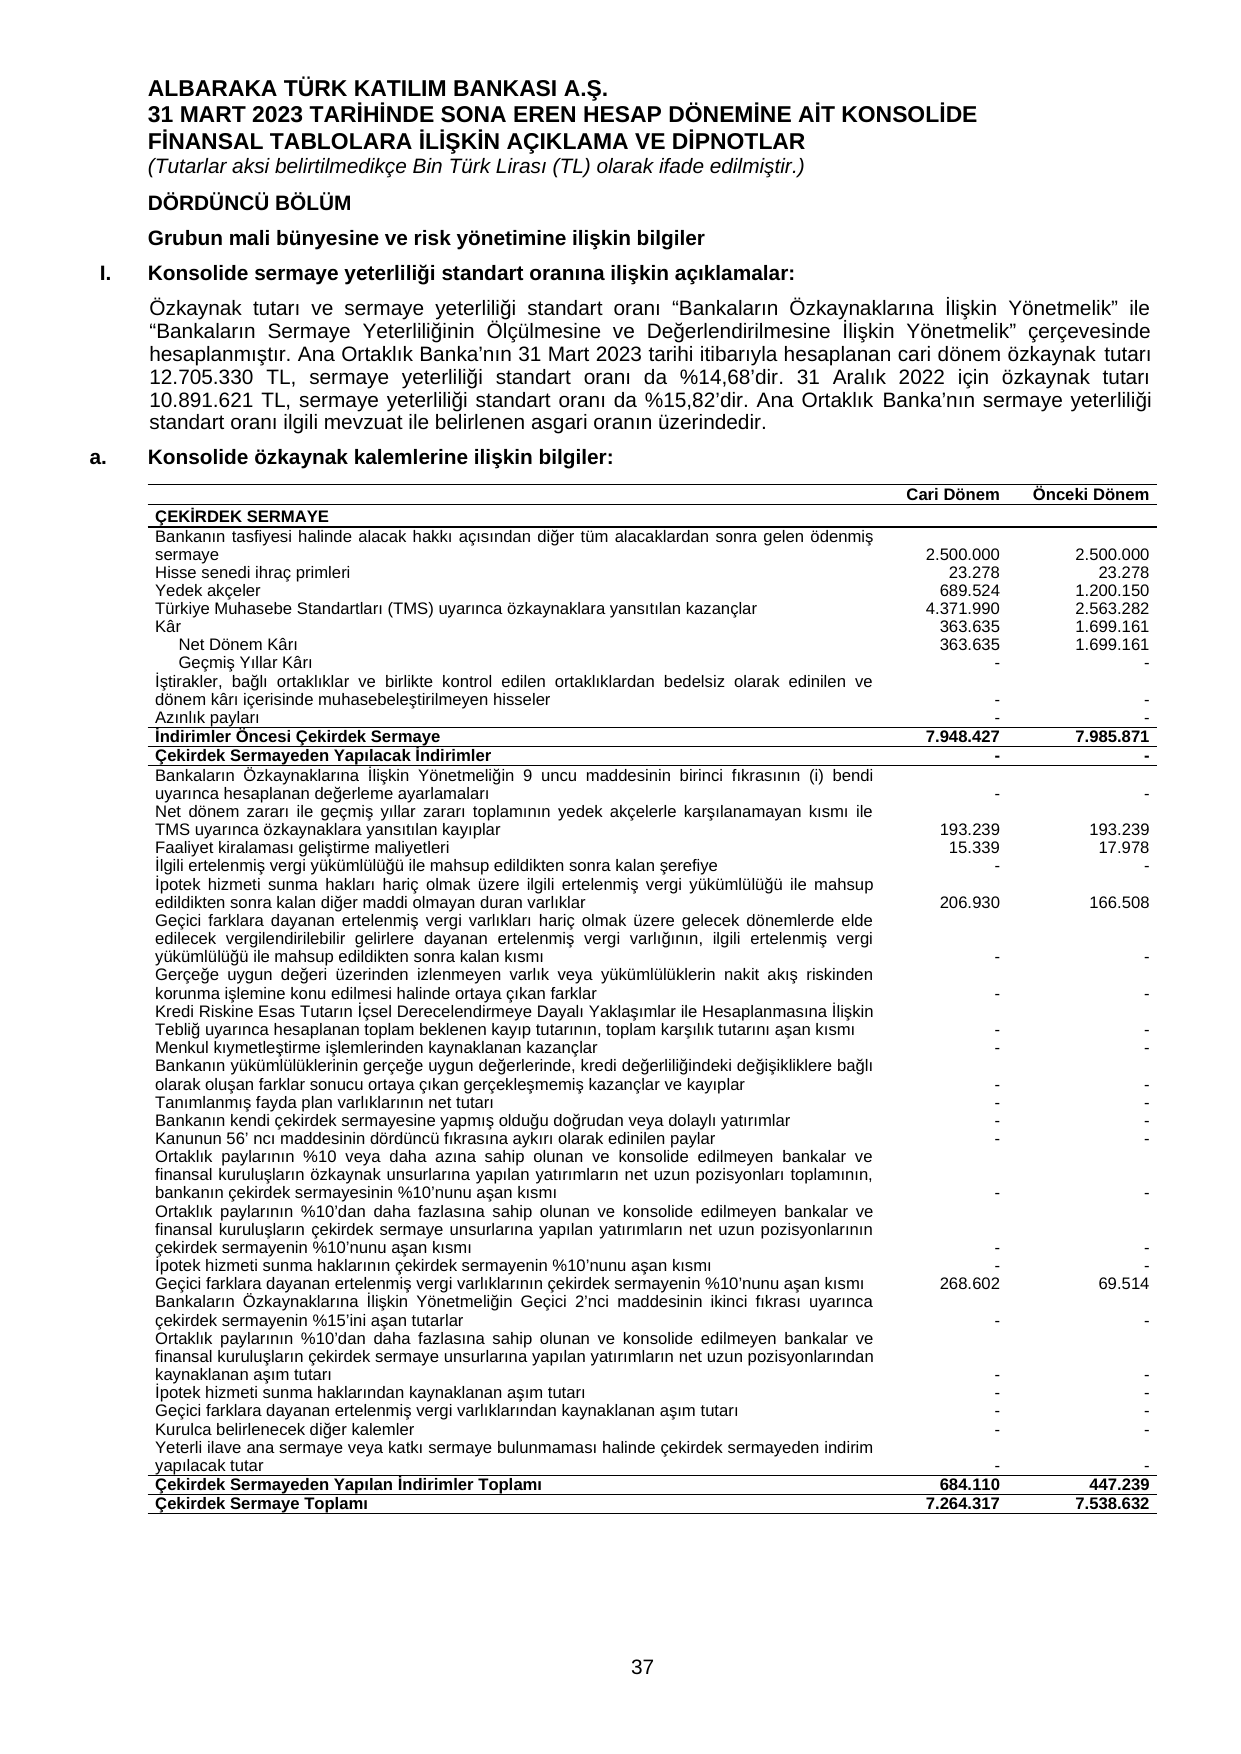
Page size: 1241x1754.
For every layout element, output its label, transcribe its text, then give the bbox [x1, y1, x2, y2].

list a. Konsolide özkaynak kalemlerine ilişkin bilgiler: [89, 447, 1137, 469]
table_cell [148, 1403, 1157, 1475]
text Grubun mali bünyesine ve risk yönetimine ilişkin bilgiler [148, 227, 1137, 250]
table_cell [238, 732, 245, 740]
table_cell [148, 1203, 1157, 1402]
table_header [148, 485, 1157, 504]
text DÖRDÜNCÜ BÖLÜM [148, 191, 1137, 214]
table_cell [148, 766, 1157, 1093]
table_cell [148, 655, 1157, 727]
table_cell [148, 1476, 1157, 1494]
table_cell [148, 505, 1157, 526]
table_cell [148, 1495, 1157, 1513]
list Konsolide sermaye yeterliliği standart oranına ilişkin açıklamalar: [99, 262, 1137, 285]
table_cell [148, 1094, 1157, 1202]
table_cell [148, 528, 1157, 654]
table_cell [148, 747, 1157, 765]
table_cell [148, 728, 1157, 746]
text Özkaynak tutarı ve sermaye yeterliliği standart oranı “Bankaların Özkaynaklarına İlişkin Yönetmelik” ile “Bankaların Sermaye Yeterliliğinin Ölçülmesine ve Değerlendirilmesine İlişkin Yönetmelik” çerçevesinde hesaplanmıştır. Ana Ortaklık Banka’nın 31 Mart 2023 tarihi itibarıyla hesaplanan cari dönem özkaynak tutarı 12.705.330 TL, sermaye yeterliliği standart oranı da %14,68’dir. 31 Aralık 2022 için özkaynak tutarı 10.891.621 TL, sermaye yeterliliği standart oranı da %15,82’dir. Ana Ortaklık Banka’nın sermaye yeterliliği standart oranı ilgili mevzuat ile belirlenen asgari oranın üzerindedir. [149, 297, 1152, 434]
